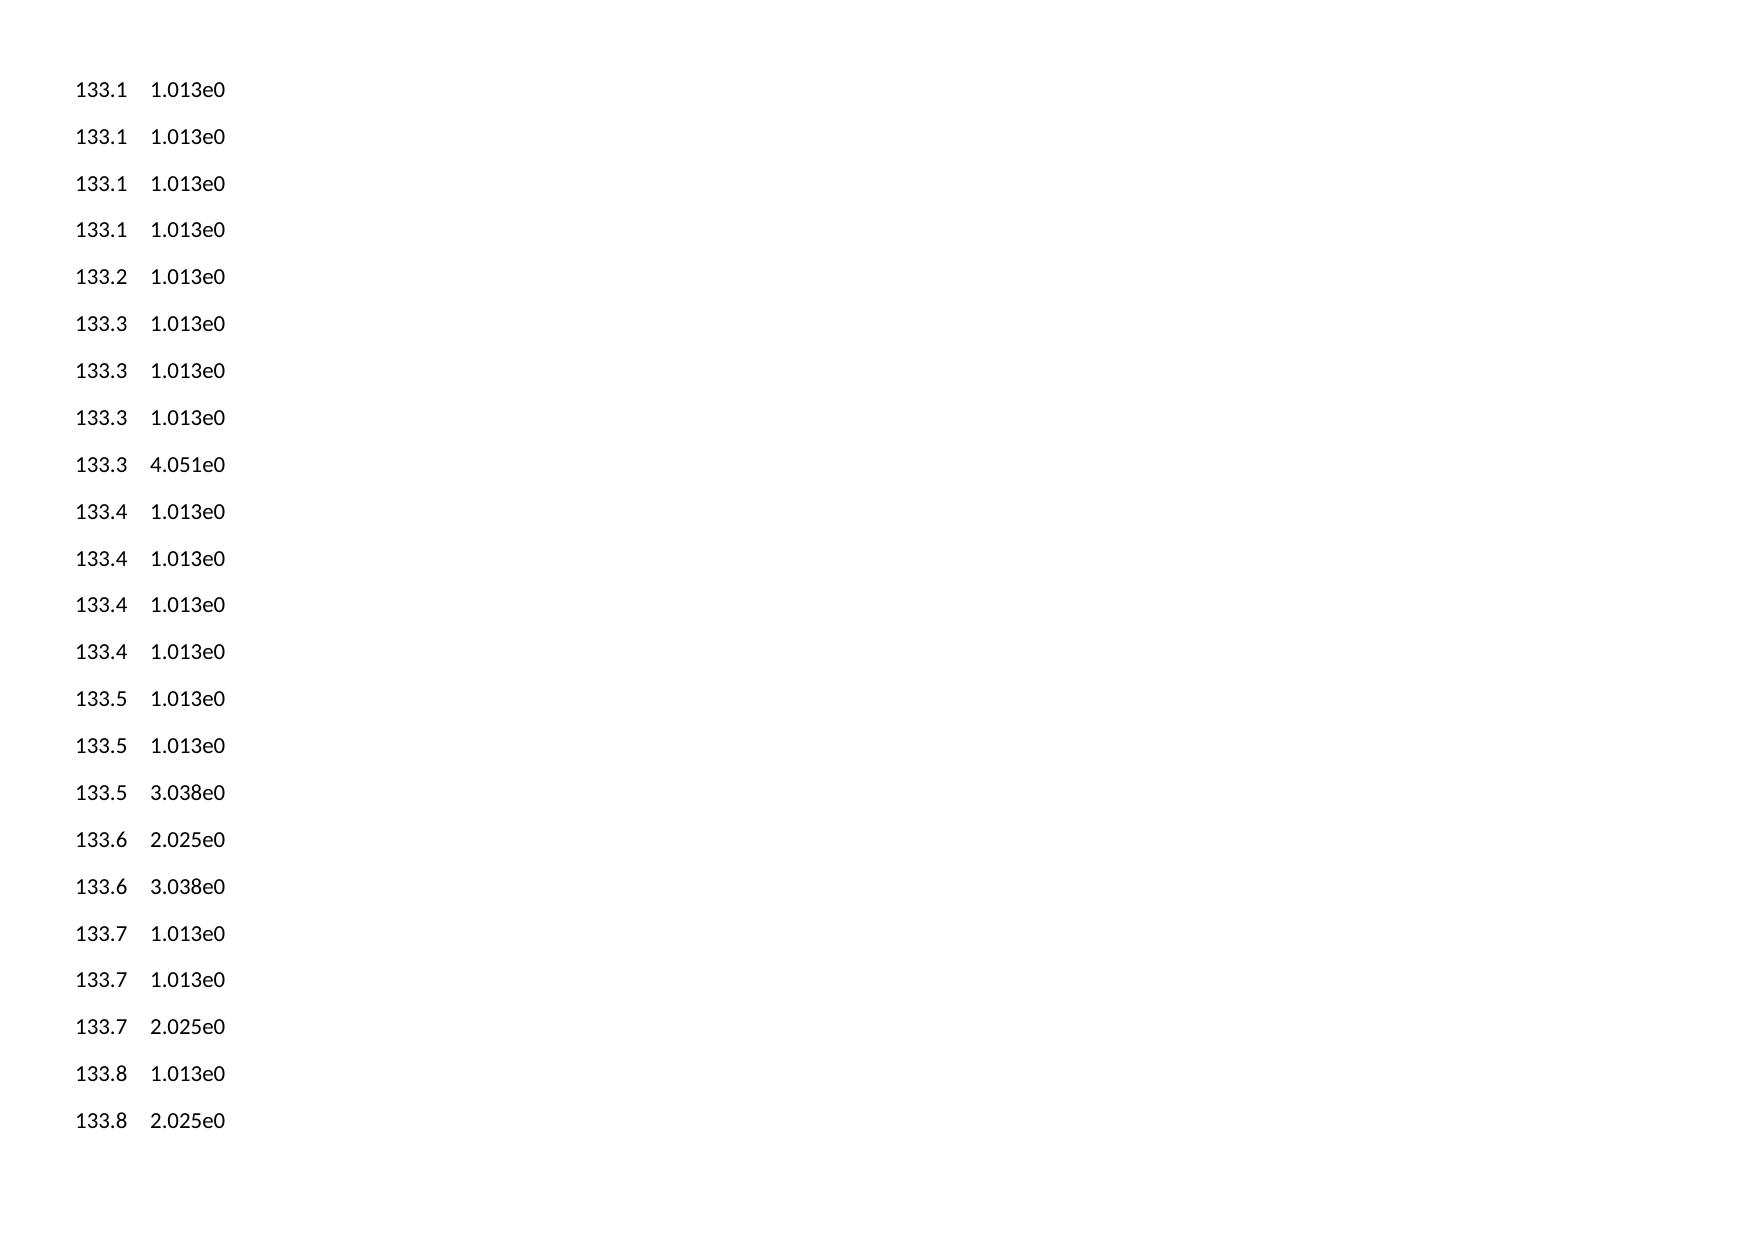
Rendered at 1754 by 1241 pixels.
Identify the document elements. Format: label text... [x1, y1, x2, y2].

text 133.5 1.013e0 [75, 731, 1679, 759]
text 133.6 2.025e0 [75, 825, 1679, 853]
text 133.4 1.013e0 [75, 497, 1679, 525]
text 133.3 1.013e0 [75, 309, 1679, 337]
text 133.7 1.013e0 [75, 966, 1679, 994]
text 133.1 1.013e0 [75, 169, 1679, 197]
text 133.4 1.013e0 [75, 591, 1679, 619]
text 133.1 1.013e0 [75, 122, 1679, 150]
text 133.3 4.051e0 [75, 450, 1679, 478]
text 133.8 1.013e0 [75, 1059, 1679, 1087]
text 133.4 1.013e0 [75, 637, 1679, 666]
text 133.7 2.025e0 [75, 1012, 1679, 1041]
text 133.8 2.025e0 [75, 1106, 1679, 1134]
text 133.5 3.038e0 [75, 778, 1679, 806]
text 133.7 1.013e0 [75, 919, 1679, 947]
text 133.3 1.013e0 [75, 403, 1679, 431]
text 133.3 1.013e0 [75, 356, 1679, 384]
text 133.4 1.013e0 [75, 544, 1679, 572]
text 133.1 1.013e0 [75, 75, 1679, 103]
text 133.5 1.013e0 [75, 684, 1679, 712]
text 133.1 1.013e0 [75, 216, 1679, 244]
text 133.2 1.013e0 [75, 262, 1679, 291]
text 133.6 3.038e0 [75, 872, 1679, 900]
